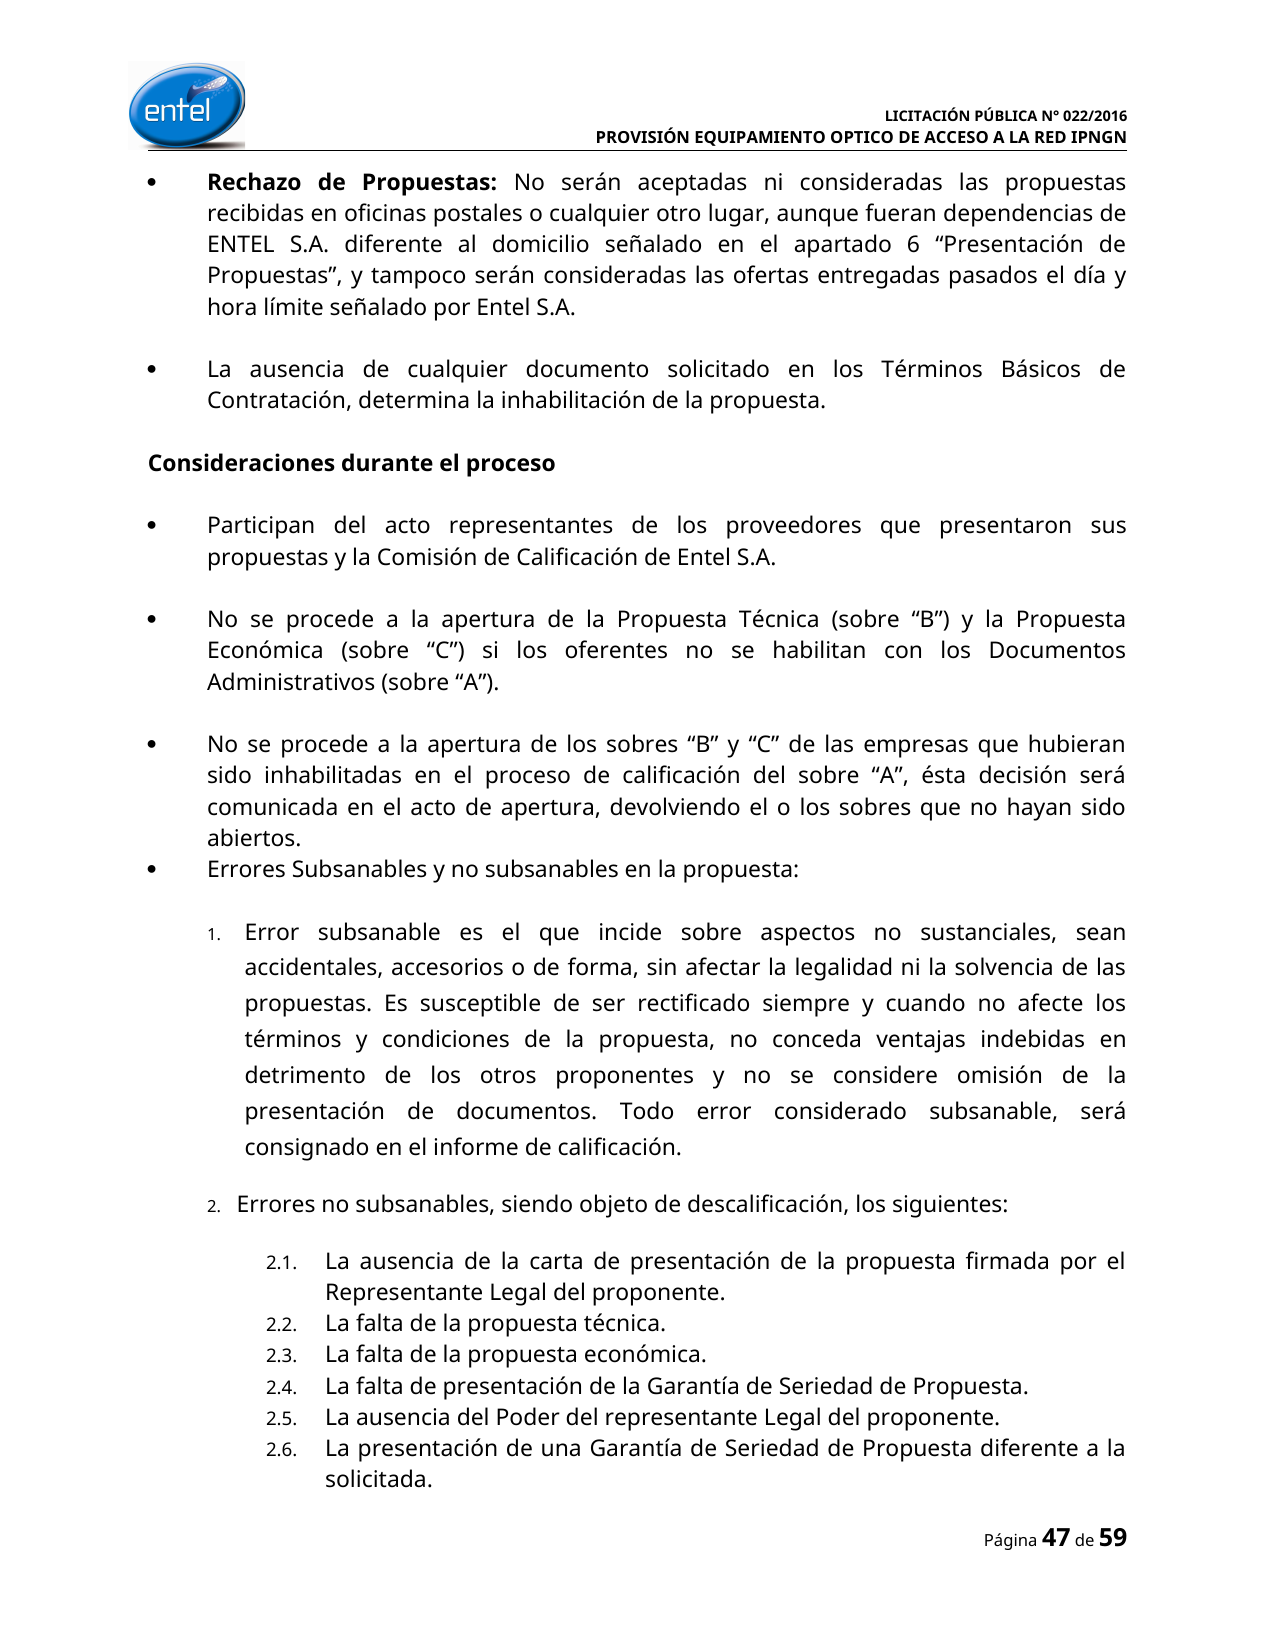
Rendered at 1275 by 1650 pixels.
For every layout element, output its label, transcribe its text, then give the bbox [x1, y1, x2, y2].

list Errores no subsanables, siendo objeto de descalificación, los siguientes: [207, 1188, 1127, 1219]
list Error subsanable es el que incide sobre aspectos no sustanciales, sean accidentales, accesorios o de forma, sin afectar la legalidad ni la solvencia de las propuestas. Es susceptible de ser rectificado siempre y cuando no afecte los términos y condiciones de la propuesta, no conceda ventajas indebidas en detrimento de los otros proponentes y no se considere omisión de la presentación de documentos. Todo error considerado subsanable, será consignado en el informe de calificación. [207, 915, 1127, 1162]
text Consideraciones durante el proceso [148, 447, 1127, 478]
list La ausencia de la carta de presentación de la propuesta firmada por el Representante Legal del proponente. [266, 1244, 1127, 1307]
list La ausencia de cualquier documento solicitado en los Términos Básicos de Contratación, determina la inhabilitación de la propuesta. [148, 353, 1127, 415]
list Rechazo de Propuestas: No serán aceptadas ni consideradas las propuestas recibidas en oficinas postales o cualquier otro lugar, aunque fueran dependencias de ENTEL S.A. diferente al domicilio señalado en el apartado 6 “Presentación de Propuestas”, y tampoco serán consideradas las ofertas entregadas pasados el día y hora límite señalado por Entel S.A. [148, 165, 1127, 322]
list La falta de presentación de la Garantía de Seriedad de Propuesta. [266, 1369, 1127, 1401]
list La presentación de una Garantía de Seriedad de Propuesta diferente a la solicitada. [266, 1432, 1127, 1494]
list Participan del acto representantes de los proveedores que presentaron sus propuestas y la Comisión de Calificación de Entel S.A. [148, 509, 1127, 572]
list Errores Subsanables y no subsanables en la propuesta: [148, 853, 1127, 884]
list No se procede a la apertura de la Propuesta Técnica (sobre “B”) y la Propuesta Económica (sobre “C”) si los oferentes no se habilitan con los Documentos Administrativos (sobre “A”). [148, 603, 1127, 697]
list La falta de la propuesta técnica. [266, 1307, 1127, 1338]
list La ausencia del Poder del representante Legal del proponente. [266, 1401, 1127, 1432]
list No se procede a la apertura de los sobres “B” y “C” de las empresas que hubieran sido inhabilitadas en el proceso de calificación del sobre “A”, ésta decisión será comunicada en el acto de apertura, devolviendo el o los sobres que no hayan sido abiertos. [148, 728, 1127, 853]
list La falta de la propuesta económica. [266, 1338, 1127, 1369]
picture [128, 61, 246, 150]
